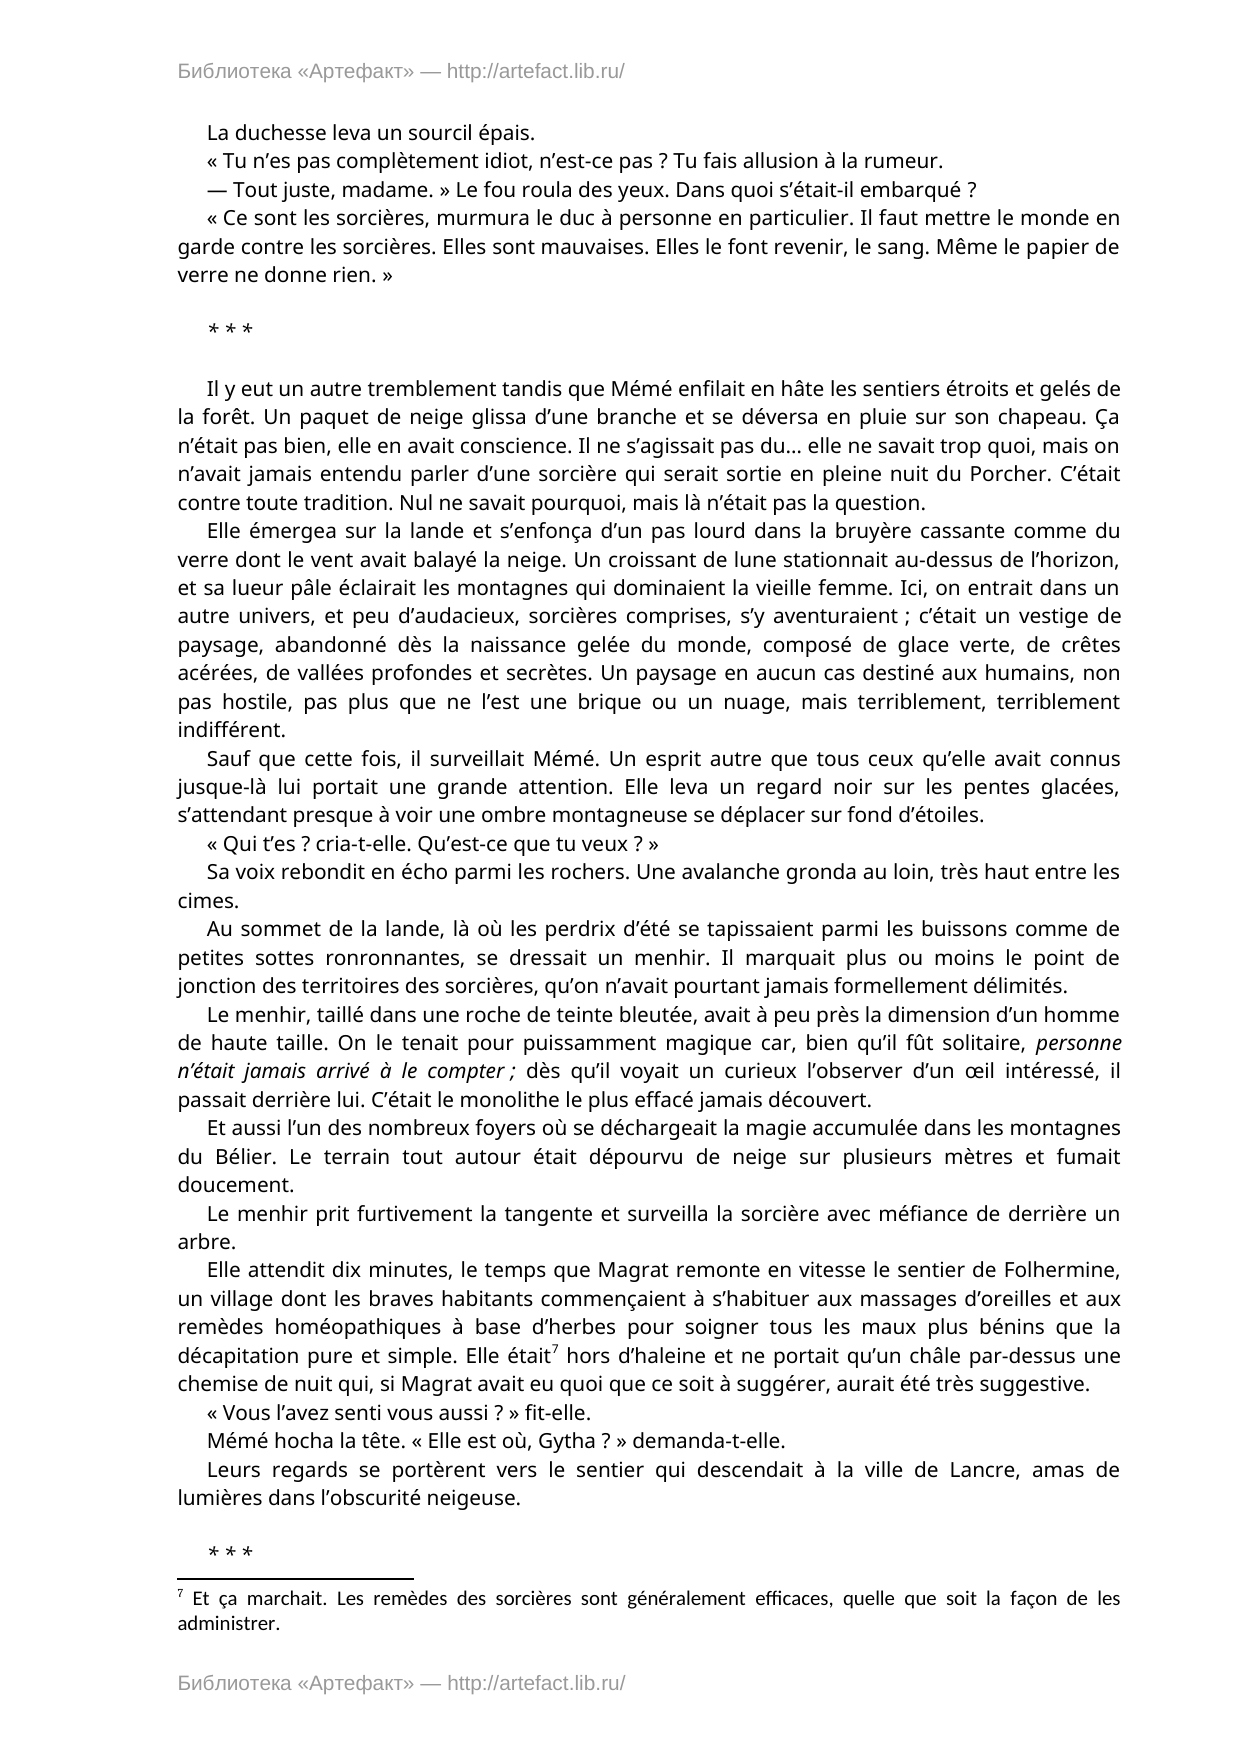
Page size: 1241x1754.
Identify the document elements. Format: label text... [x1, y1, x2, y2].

subtitle * * * [177, 1540, 1122, 1568]
text Le menhir prit furtivement la tangente et surveilla la sorcière avec méfiance de derrière un arbre. [177, 1199, 1122, 1256]
text Le menhir, taillé dans une roche de teinte bleutée, avait à peu près la dimension d’un homme de haute taille. On le tenait pour puissamment magique car, bien qu’il fût solitaire, personne n’était jamais arrivé à le compter ; dès qu’il voyait un curieux l’observer d’un œil intéressé, il passait derrière lui. C’était le monolithe le plus effacé jamais découvert. [177, 1000, 1122, 1113]
text « Qui t’es ? cria-t-elle. Qu’est-ce que tu veux ? » [177, 829, 1122, 857]
text — Tout juste, madame. » Le fou roula des yeux. Dans quoi s’était-il embarqué ? [177, 175, 1122, 203]
text Sa voix rebondit en écho parmi les rochers. Une avalanche gronda au loin, très haut entre les cimes. [177, 857, 1122, 914]
text Mémé hocha la tête. « Elle est où, Gytha ? » demanda-t-elle. [177, 1426, 1122, 1455]
text Elle attendit dix minutes, le temps que Magrat remonte en vitesse le sentier de Folhermine, un village dont les braves habitants commençaient à s’habituer aux massages d’oreilles et aux remèdes homéopathiques à base d’herbes pour soigner tous les maux plus bénins que la décapitation pure et simple. Elle était hors d’haleine et ne portait qu’un châle par-dessus une chemise de nuit qui, si Magrat avait eu quoi que ce soit à suggérer, aurait été très suggestive. [177, 1256, 1122, 1398]
text « Tu n’es pas complètement idiot, n’est-ce pas ? Tu fais allusion à la rumeur. [177, 147, 1122, 175]
text Sauf que cette fois, il surveillait Mémé. Un esprit autre que tous ceux qu’elle avait connus jusque-là lui portait une grande attention. Elle leva un regard noir sur les pentes glacées, s’attendant presque à voir une ombre montagneuse se déplacer sur fond d’étoiles. [177, 744, 1122, 829]
subtitle * * * [177, 317, 1122, 346]
text Elle émergea sur la lande et s’enfonça d’un pas lourd dans la bruyère cassante comme du verre dont le vent avait balayé la neige. Un croissant de lune stationnait au-dessus de l’horizon, et sa lueur pâle éclairait les montagnes qui dominaient la vieille femme. Ici, on entrait dans un autre univers, et peu d’audacieux, sorcières comprises, s’y aventuraient ; c’était un vestige de paysage, abandonné dès la naissance gelée du monde, composé de glace verte, de crêtes acérées, de vallées profondes et secrètes. Un paysage en aucun cas destiné aux humains, non pas hostile, pas plus que ne l’est une brique ou un nuage, mais terriblement, terriblement indifférent. [177, 516, 1122, 744]
text Leurs regards se portèrent vers le sentier qui descendait à la ville de Lancre, amas de lumières dans l’obscurité neigeuse. [177, 1455, 1122, 1512]
text Il y eut un autre tremblement tandis que Mémé enfilait en hâte les sentiers étroits et gelés de la forêt. Un paquet de neige glissa d’une branche et se déversa en pluie sur son chapeau. Ça n’était pas bien, elle en avait conscience. Il ne s’agissait pas du… elle ne savait trop quoi, mais on n’avait jamais entendu parler d’une sorcière qui serait sortie en pleine nuit du Porcher. C’était contre toute tradition. Nul ne savait pourquoi, mais là n’était pas la question. [177, 374, 1122, 516]
text La duchesse leva un sourcil épais. [177, 118, 1122, 147]
text « Vous l’avez senti vous aussi ? » fit-elle. [177, 1398, 1122, 1426]
text « Ce sont les sorcières, murmura le duc à personne en particulier. Il faut mettre le monde en garde contre les sorcières. Elles sont mauvaises. Elles le font revenir, le sang. Même le papier de verre ne donne rien. » [177, 203, 1122, 289]
text Au sommet de la lande, là où les perdrix d’été se tapissaient parmi les buissons comme de petites sottes ronronnantes, se dressait un menhir. Il marquait plus ou moins le point de jonction des territoires des sorcières, qu’on n’avait pourtant jamais formellement délimités. [177, 914, 1122, 1000]
text Et aussi l’un des nombreux foyers où se déchargeait la magie accumulée dans les montagnes du Bélier. Le terrain tout autour était dépourvu de neige sur plusieurs mètres et fumait doucement. [177, 1113, 1122, 1199]
